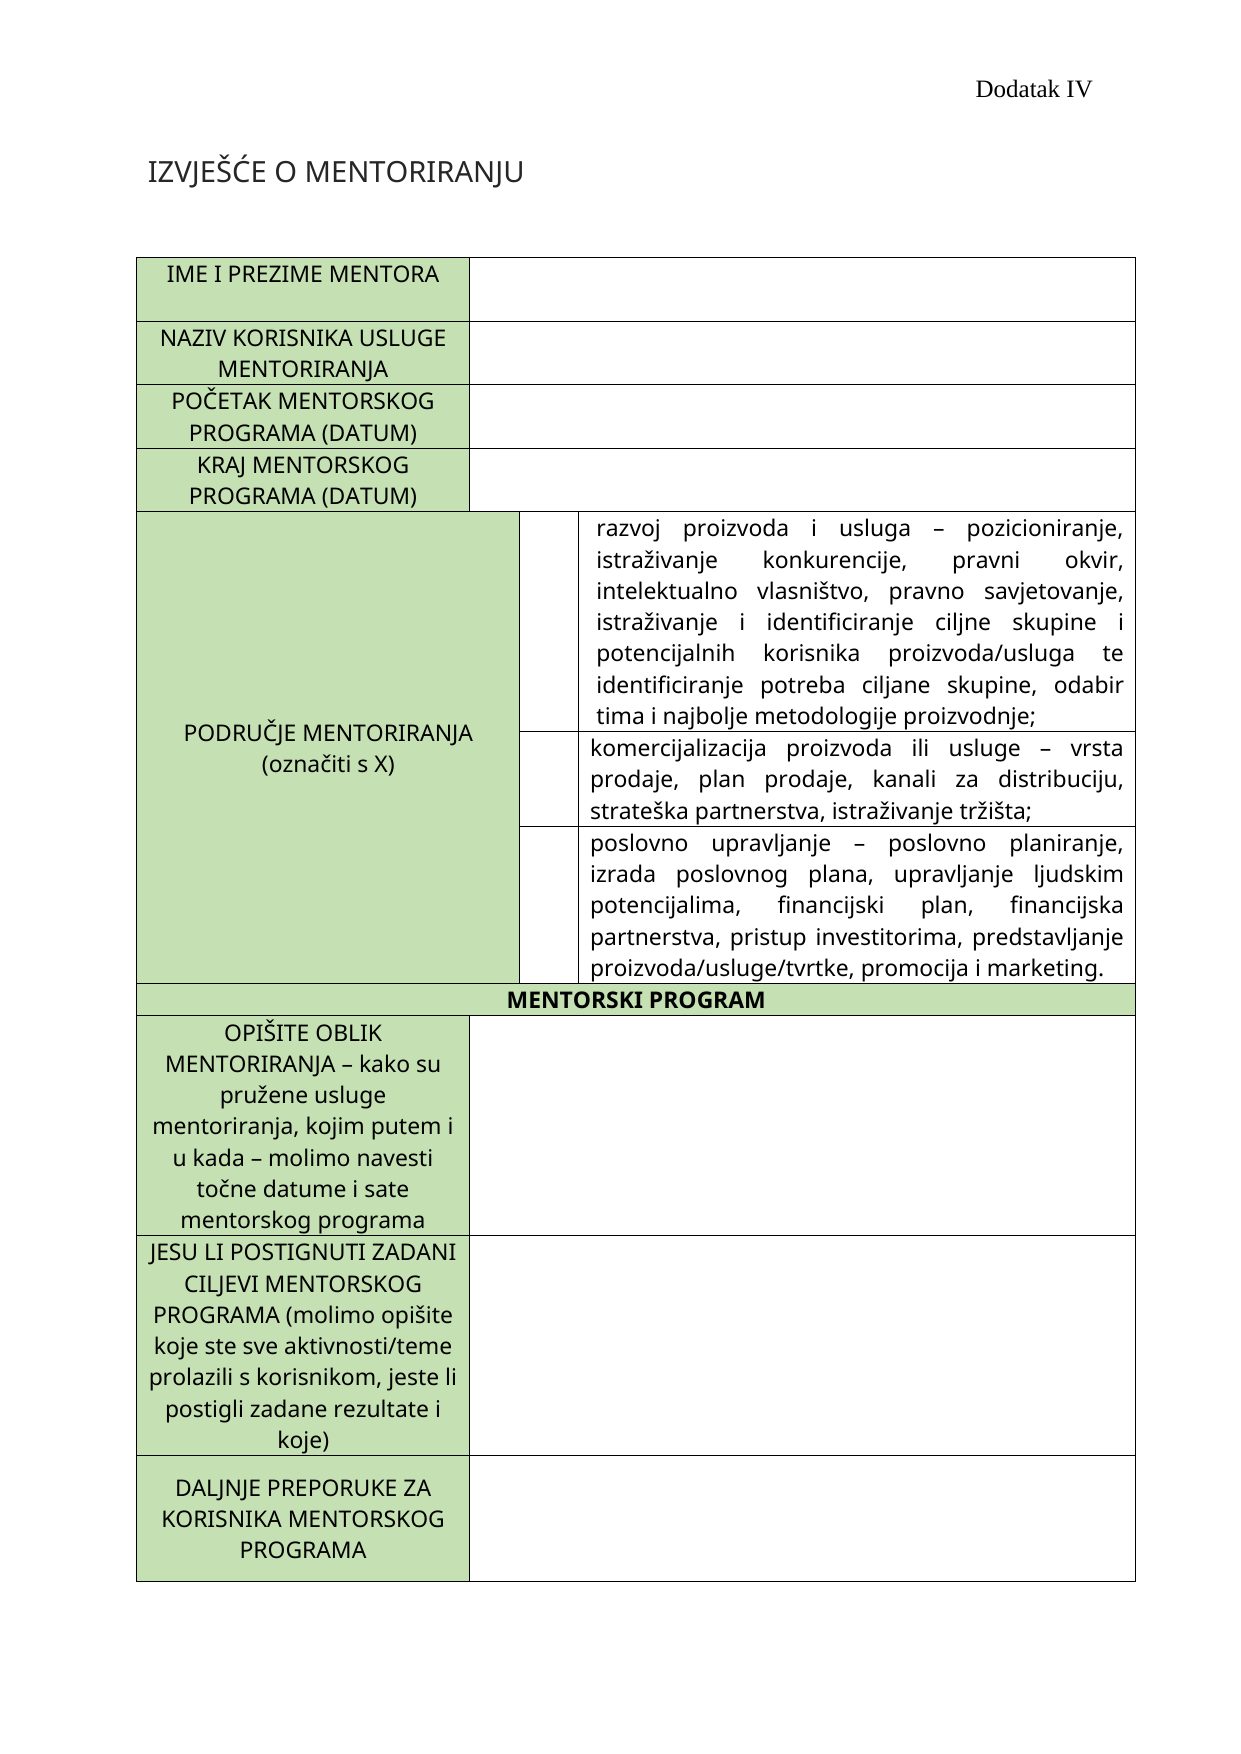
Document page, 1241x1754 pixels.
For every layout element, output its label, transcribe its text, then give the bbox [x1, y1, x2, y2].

table_cell [520, 512, 578, 731]
table_cell poslovno upravljanje – poslovno planiranje, izrada poslovnog plana, upravljanje ljudskim potencijalima, financijski plan, financijska partnerstva, pristup investitorima, predstavljanje proizvoda/usluge/tvrtke, promocija i marketing. [579, 827, 1135, 983]
table_cell [470, 322, 1135, 384]
table_cell razvoj proizvoda i usluga – pozicioniranje, istraživanje konkurencije, pravni okvir, intelektualno vlasništvo, pravno savjetovanje, istraživanje i identificiranje ciljne skupine i potencijalnih korisnika proizvoda/usluga te identificiranje potreba ciljane skupine, odabir tima i najbolje metodologije proizvodnje; [579, 512, 1135, 731]
table_cell NAZIV KORISNIKA USLUGE MENTORIRANJA [137, 322, 469, 384]
table_cell MENTORSKI PROGRAM [137, 984, 1135, 1015]
table_cell [520, 827, 578, 983]
table_cell [470, 1236, 1135, 1455]
table_header [470, 258, 1135, 321]
table_cell [520, 732, 578, 826]
table_cell [470, 1016, 1135, 1235]
text IZVJEŠĆE O MENTORIRANJU [148, 152, 1093, 191]
table_cell [470, 1456, 1135, 1581]
table_cell [470, 449, 1135, 511]
table_cell OPIŠITE OBLIK MENTORIRANJA – kako su pružene usluge mentoriranja, kojim putem i u kada – molimo navesti točne datume i sate mentorskog programa [137, 1016, 469, 1235]
table_cell JESU LI POSTIGNUTI ZADANI CILJEVI MENTORSKOG PROGRAMA (molimo opišite koje ste sve aktivnosti/teme prolazili s korisnikom, jeste li postigli zadane rezultate i koje) [137, 1236, 469, 1455]
table_cell [470, 385, 1135, 448]
table_header IME I PREZIME MENTORA [137, 258, 469, 321]
table_cell DALJNJE PREPORUKE ZA KORISNIKA MENTORSKOG PROGRAMA [137, 1456, 469, 1581]
table_cell PODRUČJE MENTORIRANJA (označiti s X) [137, 512, 519, 983]
table_cell KRAJ MENTORSKOG PROGRAMA (DATUM) [137, 449, 469, 511]
table_cell komercijalizacija proizvoda ili usluge – vrsta prodaje, plan prodaje, kanali za distribuciju, strateška partnerstva, istraživanje tržišta; [579, 732, 1135, 826]
table_cell POČETAK MENTORSKOG PROGRAMA (DATUM) [137, 385, 469, 448]
